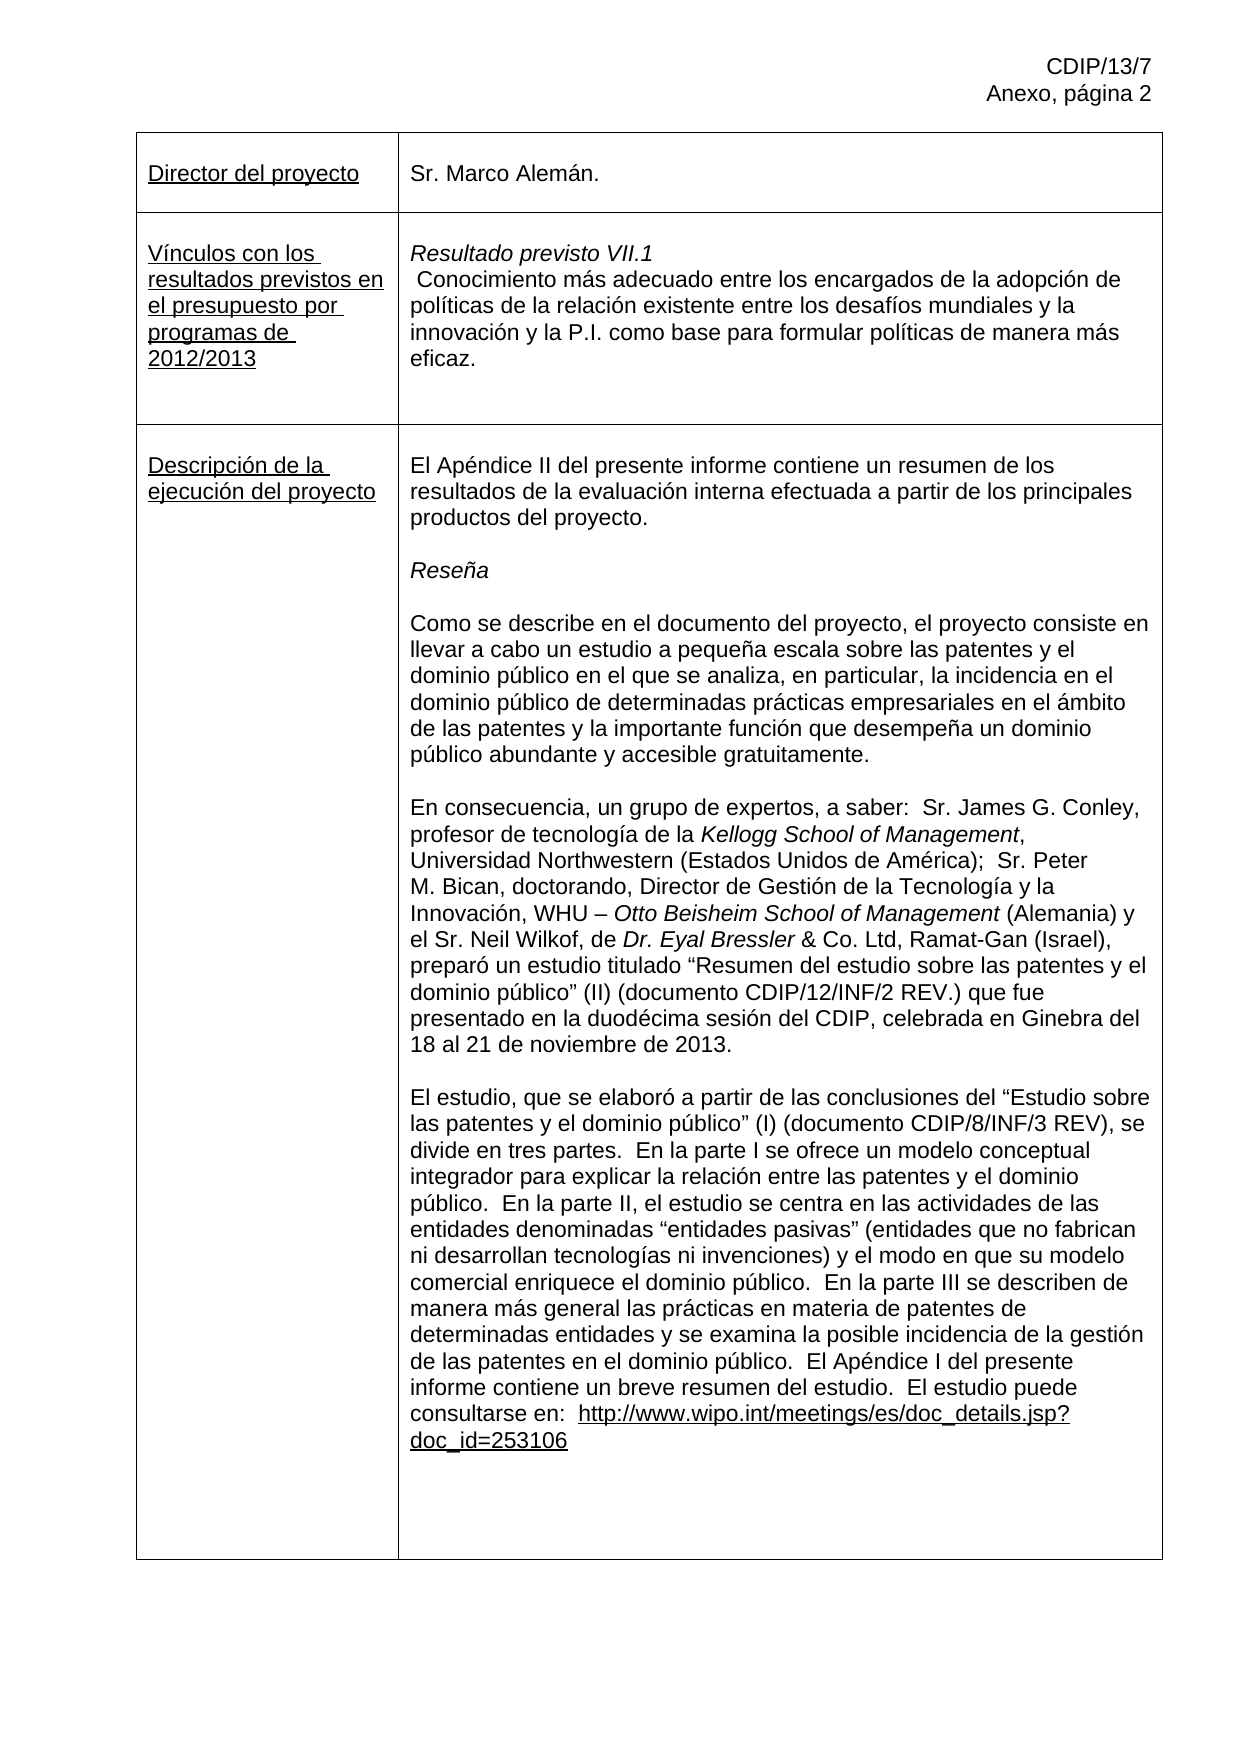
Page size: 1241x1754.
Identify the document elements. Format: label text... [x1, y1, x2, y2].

table_cell Resultado previsto VII.1 Conocimiento más adecuado entre los encargados de la adopción de políticas de la relación existente entre los desafíos mundiales y la innovación y la P.I. como base para formular políticas de manera más eficaz. [399, 213, 1162, 424]
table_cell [399, 425, 1162, 1558]
table_cell Vínculos con los resultados previstos en el presupuesto por programas de 2012/2013 [137, 213, 398, 424]
table_cell Sr. Marco Alemán. [399, 133, 1162, 212]
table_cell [137, 425, 398, 1558]
table_cell Director del proyecto [137, 133, 398, 212]
